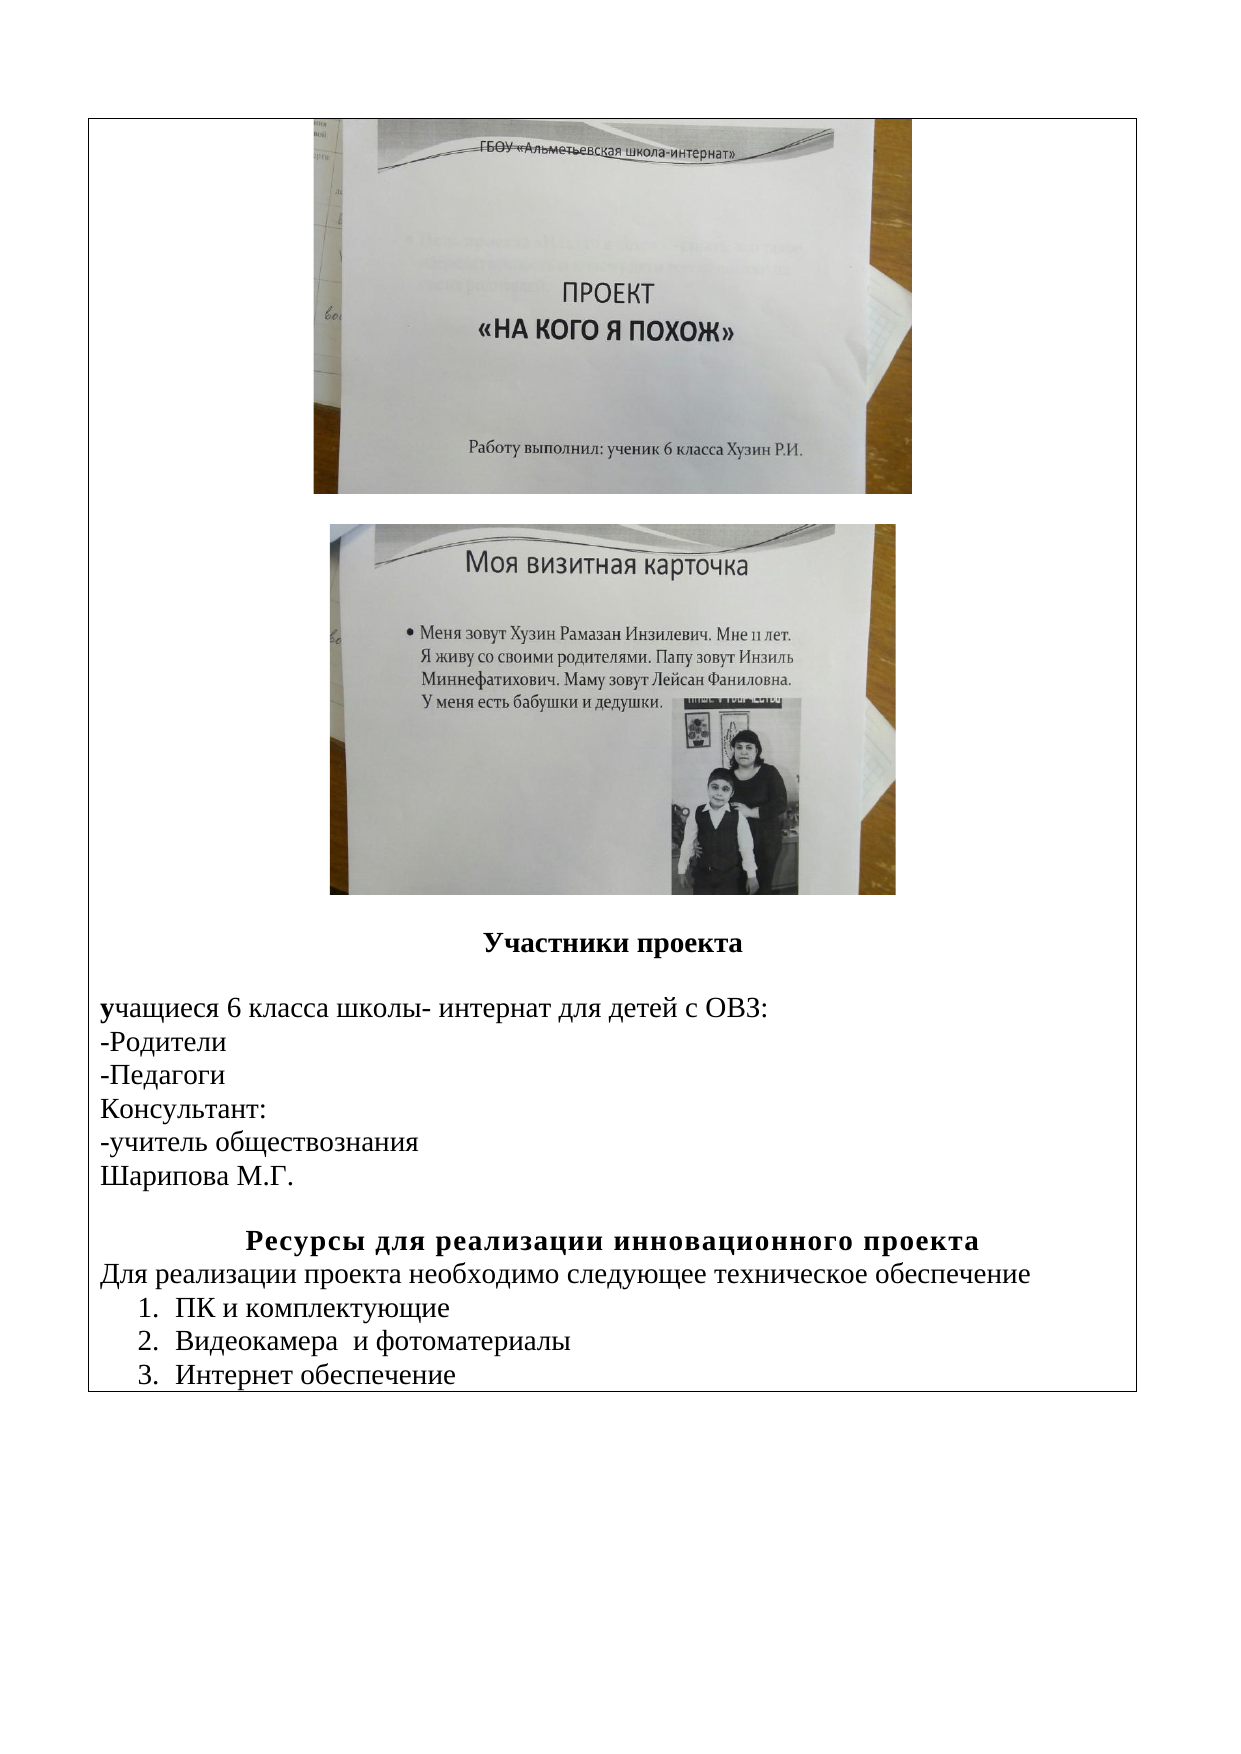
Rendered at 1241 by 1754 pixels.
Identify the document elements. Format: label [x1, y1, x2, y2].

picture [329, 524, 896, 895]
picture [313, 119, 912, 494]
table_cell [89, 119, 1136, 1391]
